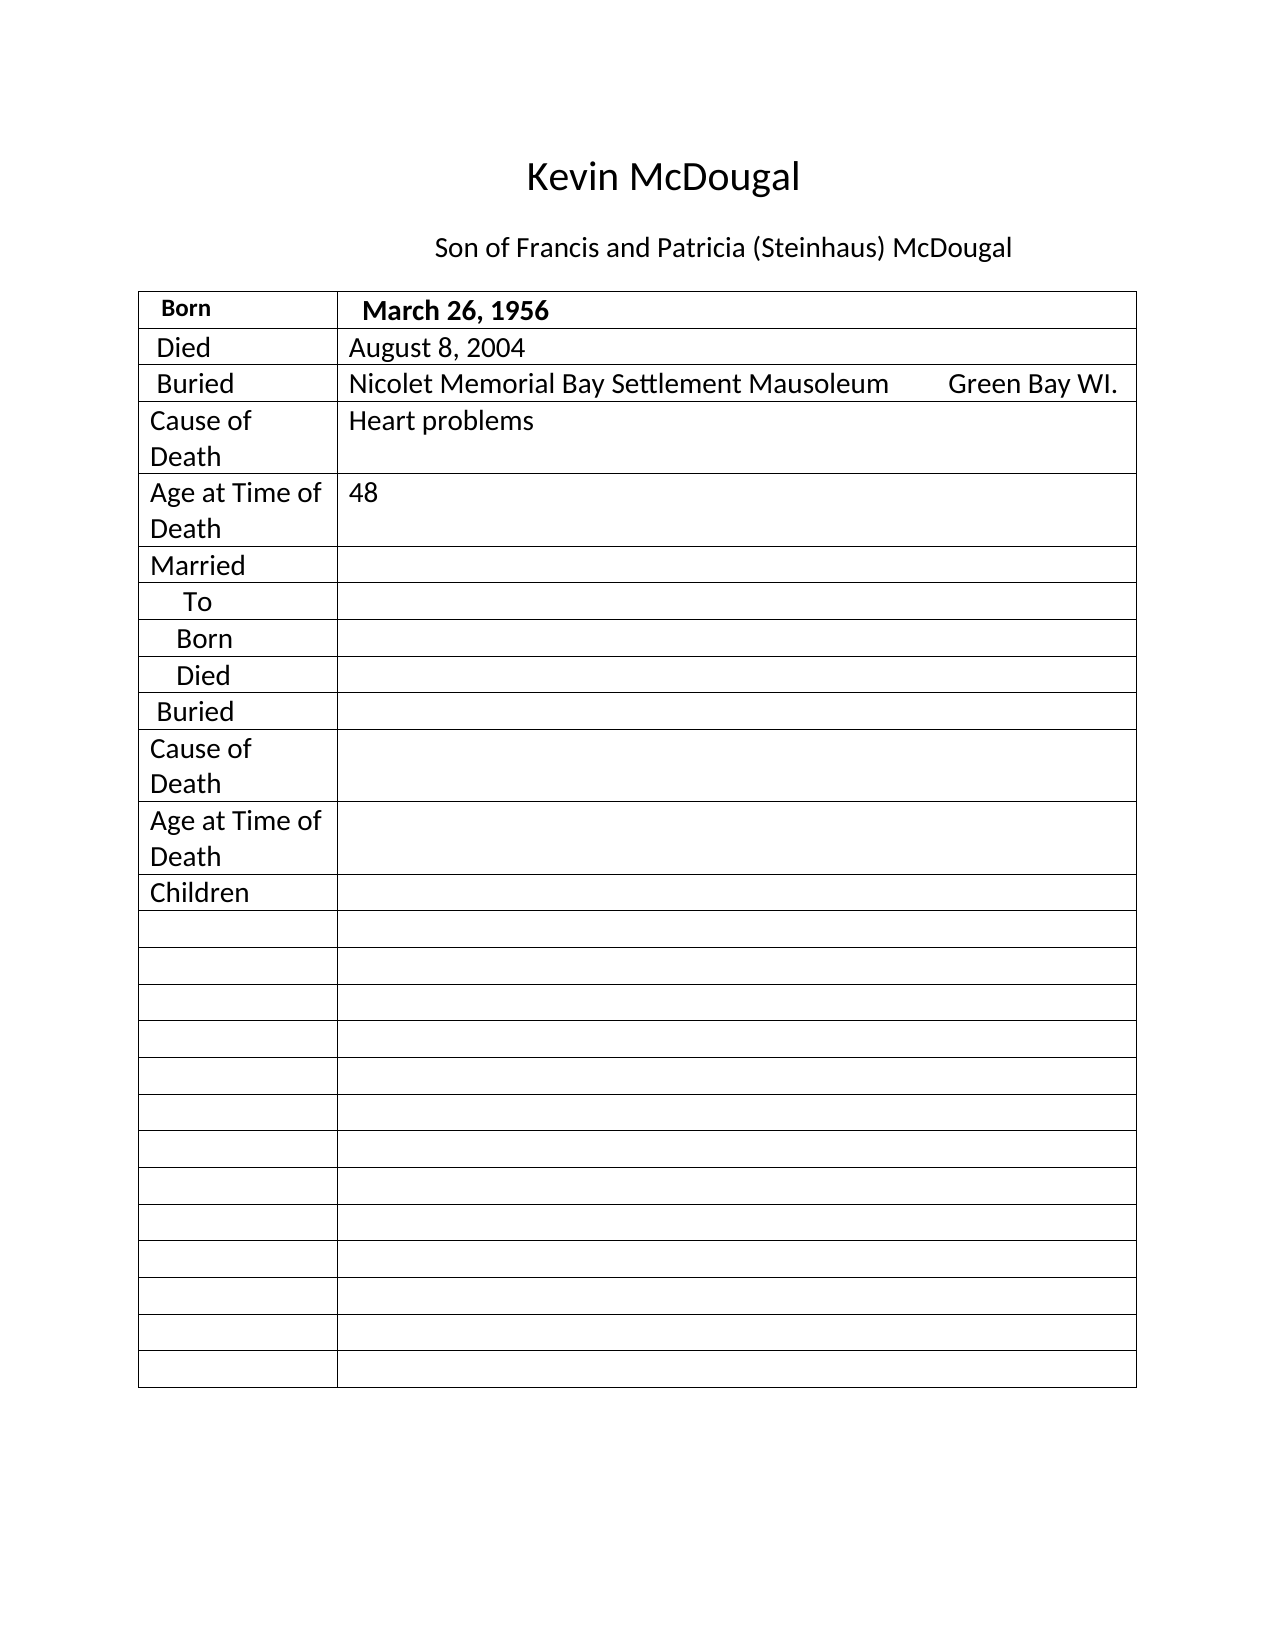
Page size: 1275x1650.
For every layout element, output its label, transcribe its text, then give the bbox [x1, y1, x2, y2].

table_cell Died [139, 329, 337, 364]
text Son of Francis and Patricia (Steinhaus) McDougal [150, 229, 1125, 265]
table_cell [338, 693, 1136, 729]
table_cell To [139, 583, 337, 619]
table_cell Age at Time of Death [139, 474, 337, 546]
table_header Born [139, 292, 337, 328]
table_cell [338, 1058, 1136, 1093]
table_cell Nicolet Memorial Bay Settlement Mausoleum Green Bay WI. [338, 365, 1136, 401]
table_cell [139, 1241, 337, 1277]
table_cell [338, 911, 1136, 947]
table_cell [139, 911, 337, 947]
table_cell [338, 657, 1136, 692]
table_header March 26, 1956 [338, 292, 1136, 328]
table_cell [139, 1021, 337, 1057]
table_cell [338, 875, 1136, 910]
table_cell [338, 1205, 1136, 1240]
table_cell [338, 1168, 1136, 1203]
table_cell [139, 1168, 337, 1203]
table_cell [338, 1095, 1136, 1130]
table_cell Heart problems [338, 402, 1136, 473]
table_cell Children [139, 875, 337, 910]
table_cell Born [139, 620, 337, 656]
table_cell [139, 1095, 337, 1130]
table_cell [338, 620, 1136, 656]
table_cell [338, 730, 1136, 801]
table_cell [139, 985, 337, 1020]
table_cell Age at Time of Death [139, 802, 337, 873]
table_cell [338, 802, 1136, 873]
table_cell [139, 1131, 337, 1167]
table_cell Cause of Death [139, 402, 337, 473]
table_cell [338, 948, 1136, 983]
table_cell 48 [338, 474, 1136, 546]
table_cell [338, 1241, 1136, 1277]
table_cell [338, 1315, 1136, 1350]
table_cell [139, 1205, 337, 1240]
text Kevin McDougal [150, 150, 1125, 201]
table_cell [139, 948, 337, 983]
table_cell Buried [139, 365, 337, 401]
table_cell August 8, 2004 [338, 329, 1136, 364]
table_cell [338, 1351, 1136, 1387]
table_cell [139, 1315, 337, 1350]
table_cell [338, 583, 1136, 619]
table_cell [338, 1131, 1136, 1167]
table_cell [338, 1021, 1136, 1057]
table_cell Buried [139, 693, 337, 729]
table_cell Cause of Death [139, 730, 337, 801]
table_cell [338, 1278, 1136, 1313]
table_cell [139, 1278, 337, 1313]
table_cell [338, 547, 1136, 582]
table_cell Married [139, 547, 337, 582]
table_cell Died [139, 657, 337, 692]
table_cell [338, 985, 1136, 1020]
table_cell [139, 1351, 337, 1387]
table_cell [139, 1058, 337, 1093]
